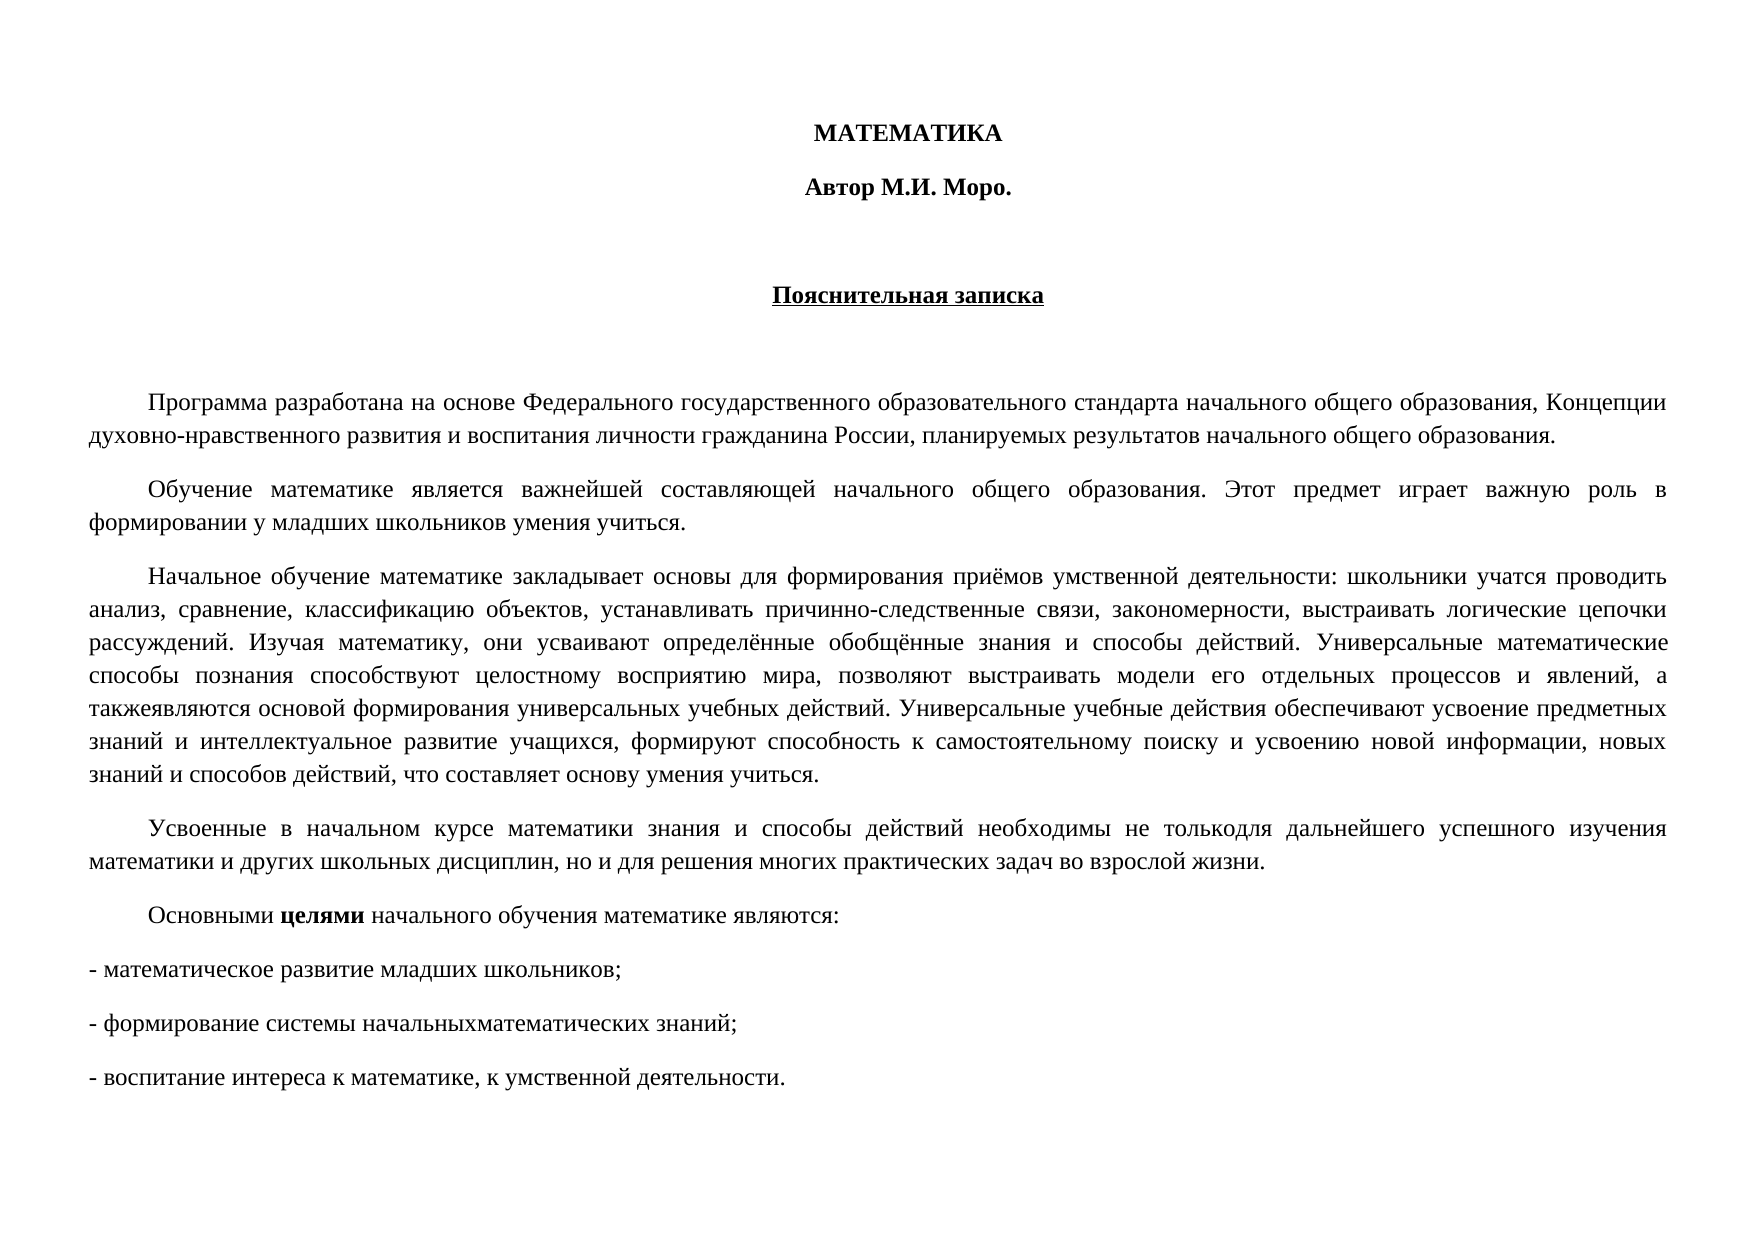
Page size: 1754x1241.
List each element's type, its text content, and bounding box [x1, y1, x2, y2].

text Усвоенные в начальном курсе математики знания и способы действий необходимы не толькодля дальнейшего успешного изучения математики и других школьных дисциплин, но и для решения многих практических задач во взрослой жизни. [89, 813, 1668, 875]
text Обучение математике является важнейшей составляющей начального общего образования. Этот предмет играет важную роль в формировании у младших школьников умения учиться. [89, 474, 1668, 536]
text - воспитание интереса к математике, к умственной деятельности. [89, 1062, 1668, 1090]
text Автор М.И. Моро. [89, 172, 1668, 201]
text - математическое развитие младших школьников; [89, 954, 1668, 983]
text Пояснительная записка [89, 280, 1668, 308]
text МАТЕМАТИКА [89, 118, 1668, 147]
text Программа разработана на основе Федерального государственного образовательного стандарта начального общего образования, Концепции духовно-нравственного развития и воспитания личности гражданина России, планируемых результатов начального общего образования. [89, 387, 1668, 449]
text Основными целями начального обучения математике являются: [89, 900, 1668, 929]
text - формирование системы начальныхматематических знаний; [89, 1008, 1668, 1036]
text Начальное обучение математике закладывает основы для формирования приёмов умственной деятельности: школьники учатся проводить анализ, сравнение, классификацию объектов, устанавливать причинно-следственные связи, закономерности, выстраивать логические цепочки рассуждений. Изучая математику, они усваивают определённые обобщённые знания и способы действий. Универсальные математические способы познания способствуют целостному восприятию мира, позволяют выстраивать модели его отдельных процессов и явлений, а такжеявляются основой формирования универсальных учебных действий. Универсальные учебные действия обеспечивают усвоение предметных знаний и интеллектуальное развитие учащихся, формируют способность к самостоятельному поиску и усвоению новой информации, новых знаний и способов действий, что составляет основу умения учиться. [89, 561, 1668, 788]
